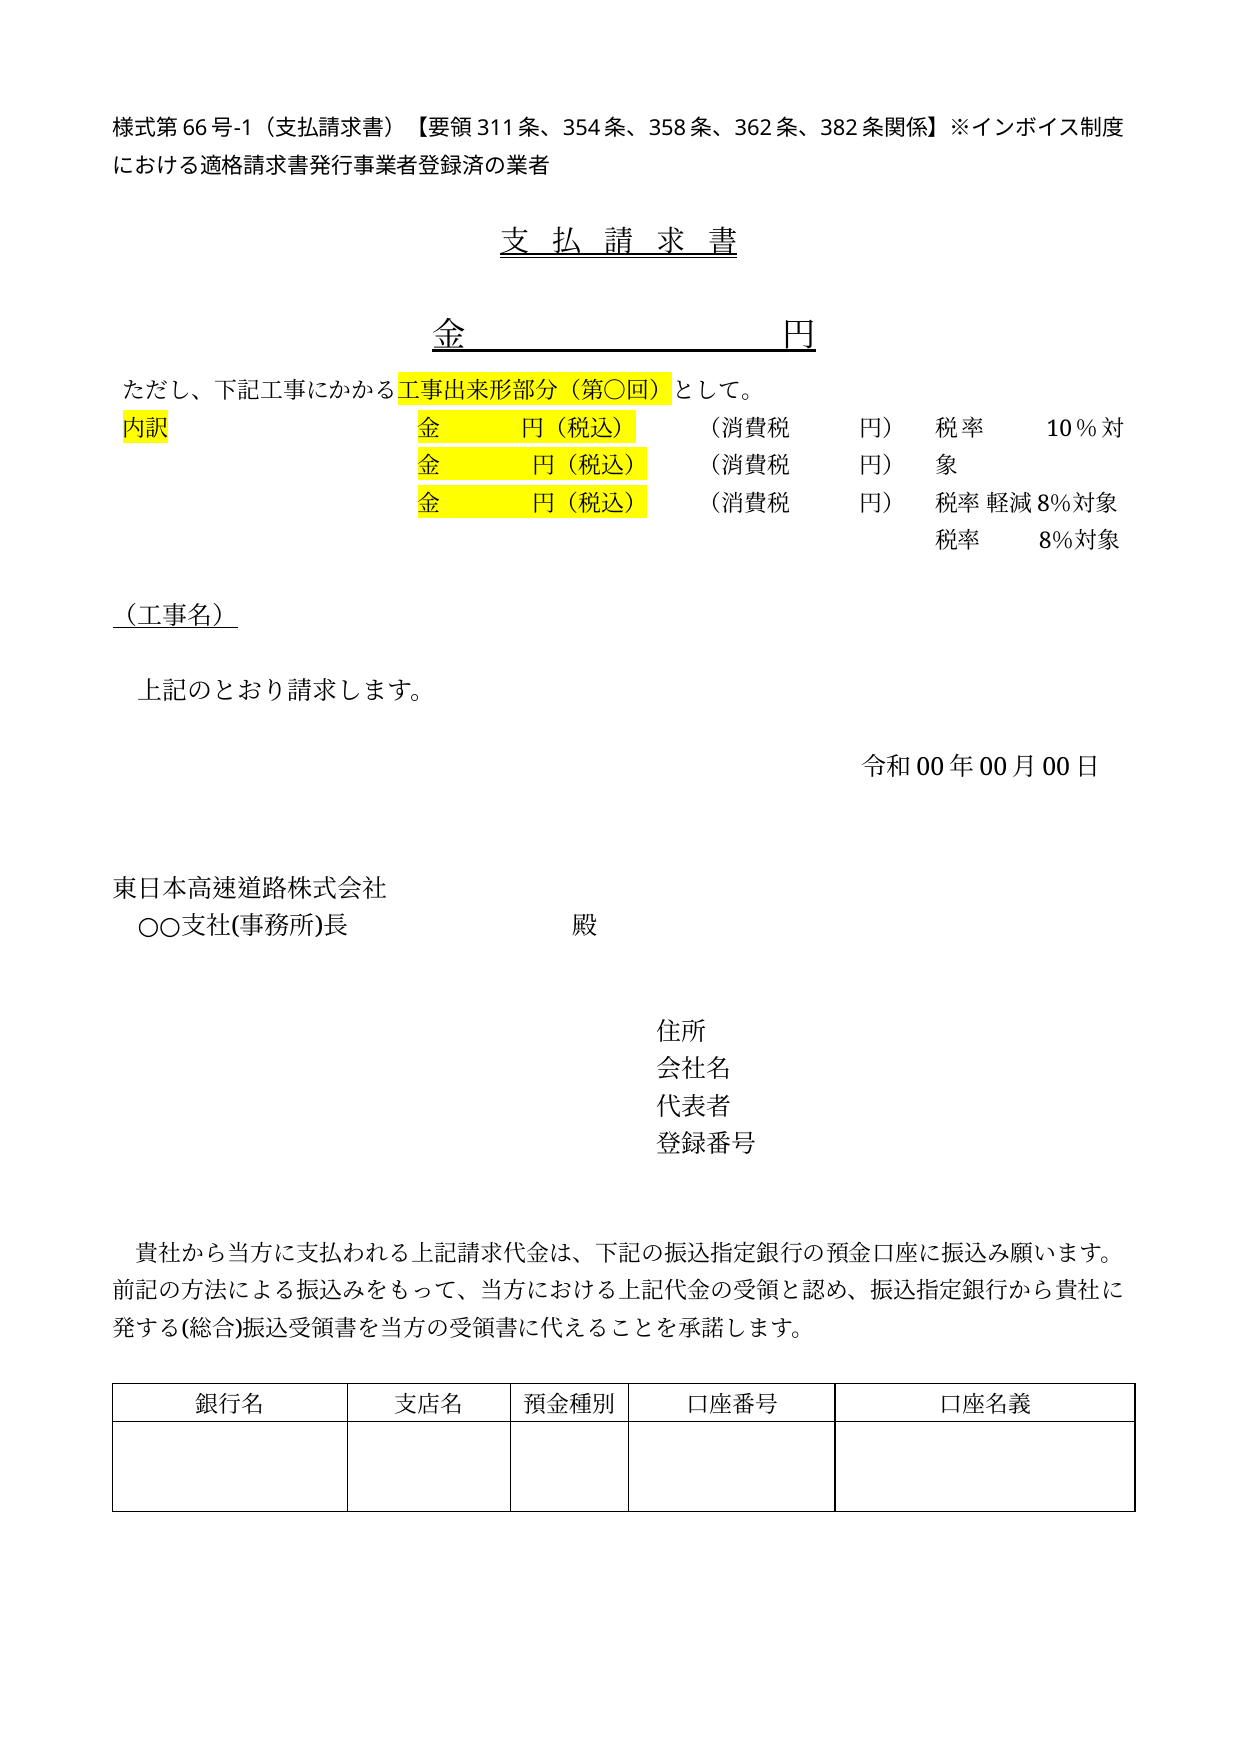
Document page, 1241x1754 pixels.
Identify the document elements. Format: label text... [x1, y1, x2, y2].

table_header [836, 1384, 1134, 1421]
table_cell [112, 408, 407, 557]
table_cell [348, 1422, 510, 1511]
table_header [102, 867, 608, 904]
text 支払請求書 [112, 201, 1125, 276]
text 上記のとおり請求します。 [112, 670, 1125, 707]
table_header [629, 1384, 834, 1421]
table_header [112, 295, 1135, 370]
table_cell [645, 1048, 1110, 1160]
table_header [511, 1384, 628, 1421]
text 様式第66号-1（支払請求書）【要領311条、354条、358条、362条、382条関係】※インボイス制度における適格請求書発行事業者登録済の業者 [112, 107, 1125, 182]
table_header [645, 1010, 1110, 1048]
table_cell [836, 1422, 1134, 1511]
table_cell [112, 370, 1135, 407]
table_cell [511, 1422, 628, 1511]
text 貴社から当方に支払われる上記請求代金は、下記の振込指定銀行の預金口座に振込み願います。前記の方法による振込みをもって、当方における上記代金の受領と認め、振込指定銀行から貴社に発する(総合)振込受領書を当方の受領書に代えることを承諾します。 [112, 1232, 1125, 1345]
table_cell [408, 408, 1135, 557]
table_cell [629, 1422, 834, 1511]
text （工事名） [112, 595, 1125, 632]
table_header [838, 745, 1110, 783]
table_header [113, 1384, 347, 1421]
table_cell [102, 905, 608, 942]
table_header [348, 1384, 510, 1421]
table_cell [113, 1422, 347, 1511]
